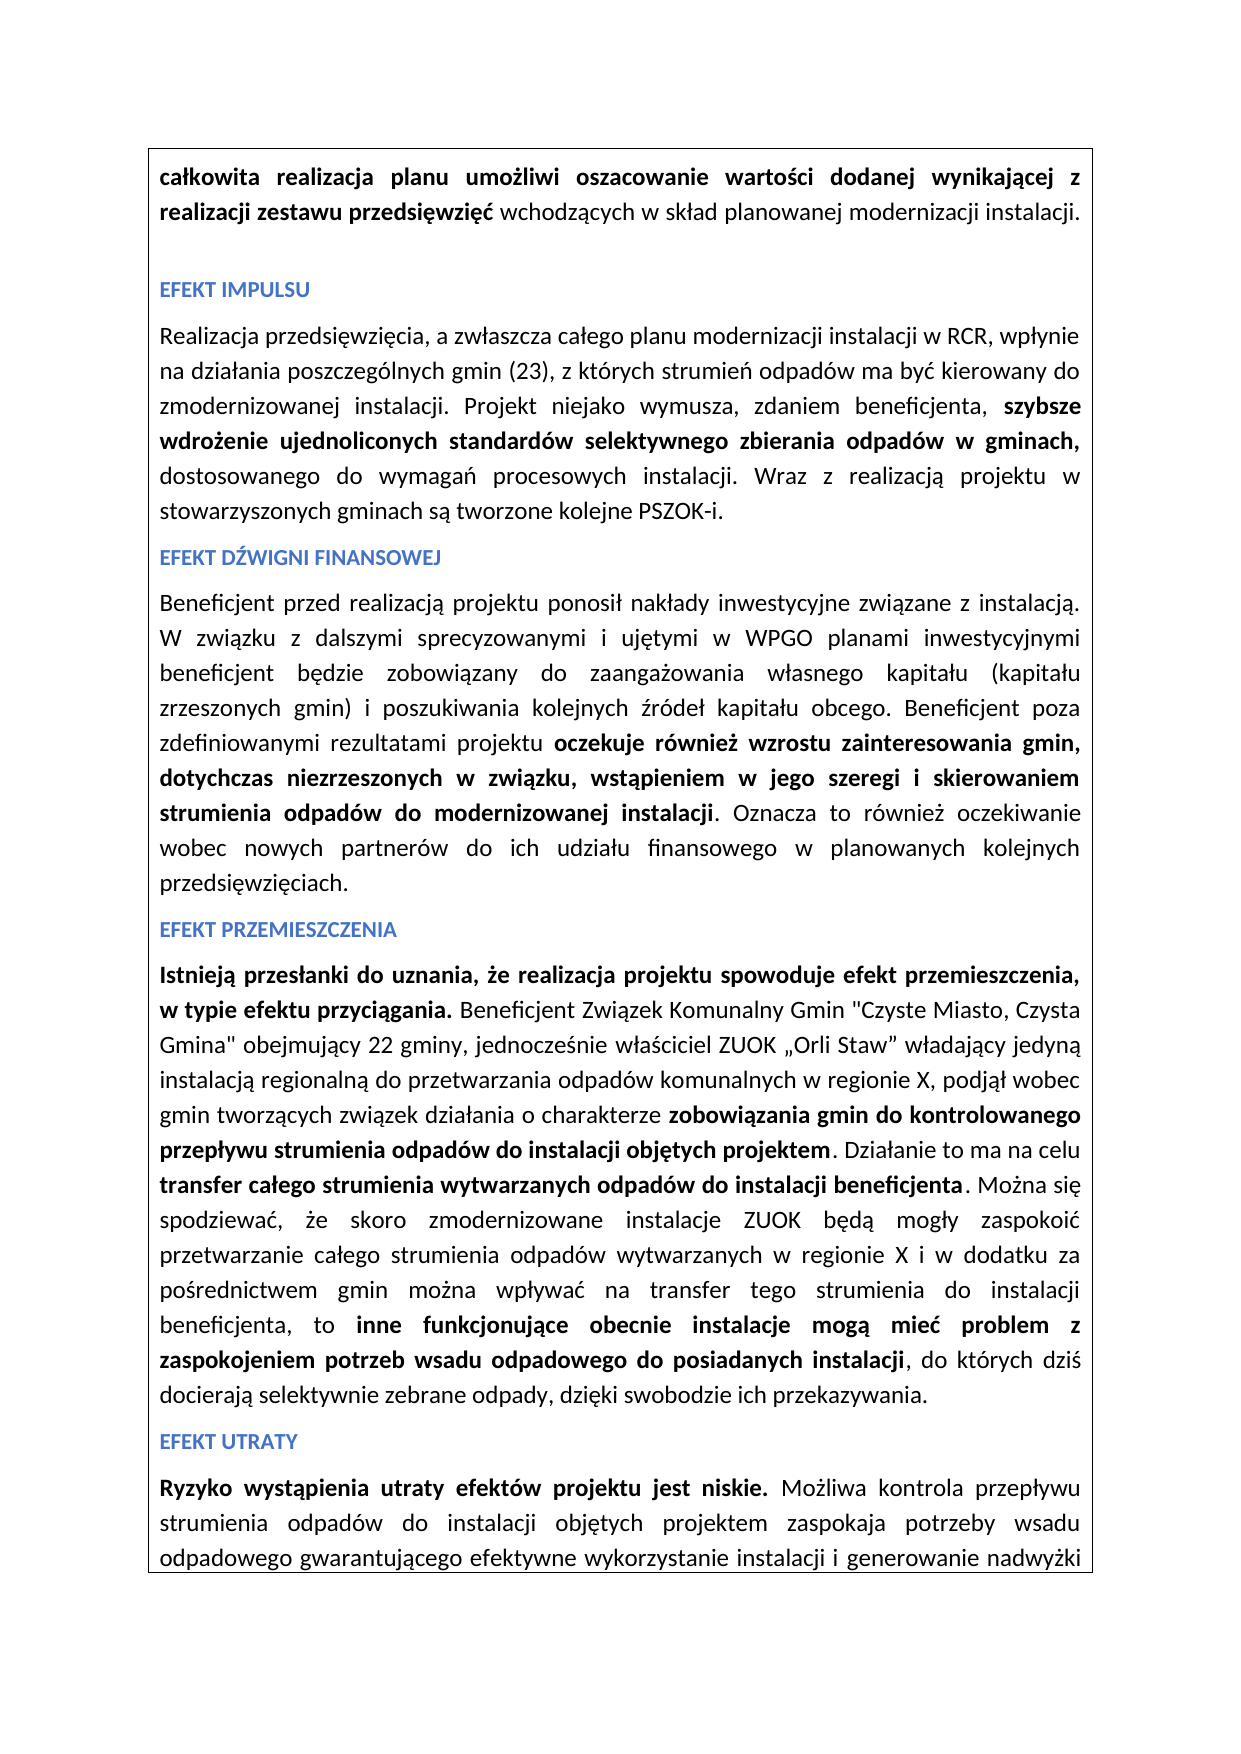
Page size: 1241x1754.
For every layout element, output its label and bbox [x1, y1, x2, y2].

table_cell [149, 149, 1092, 1572]
